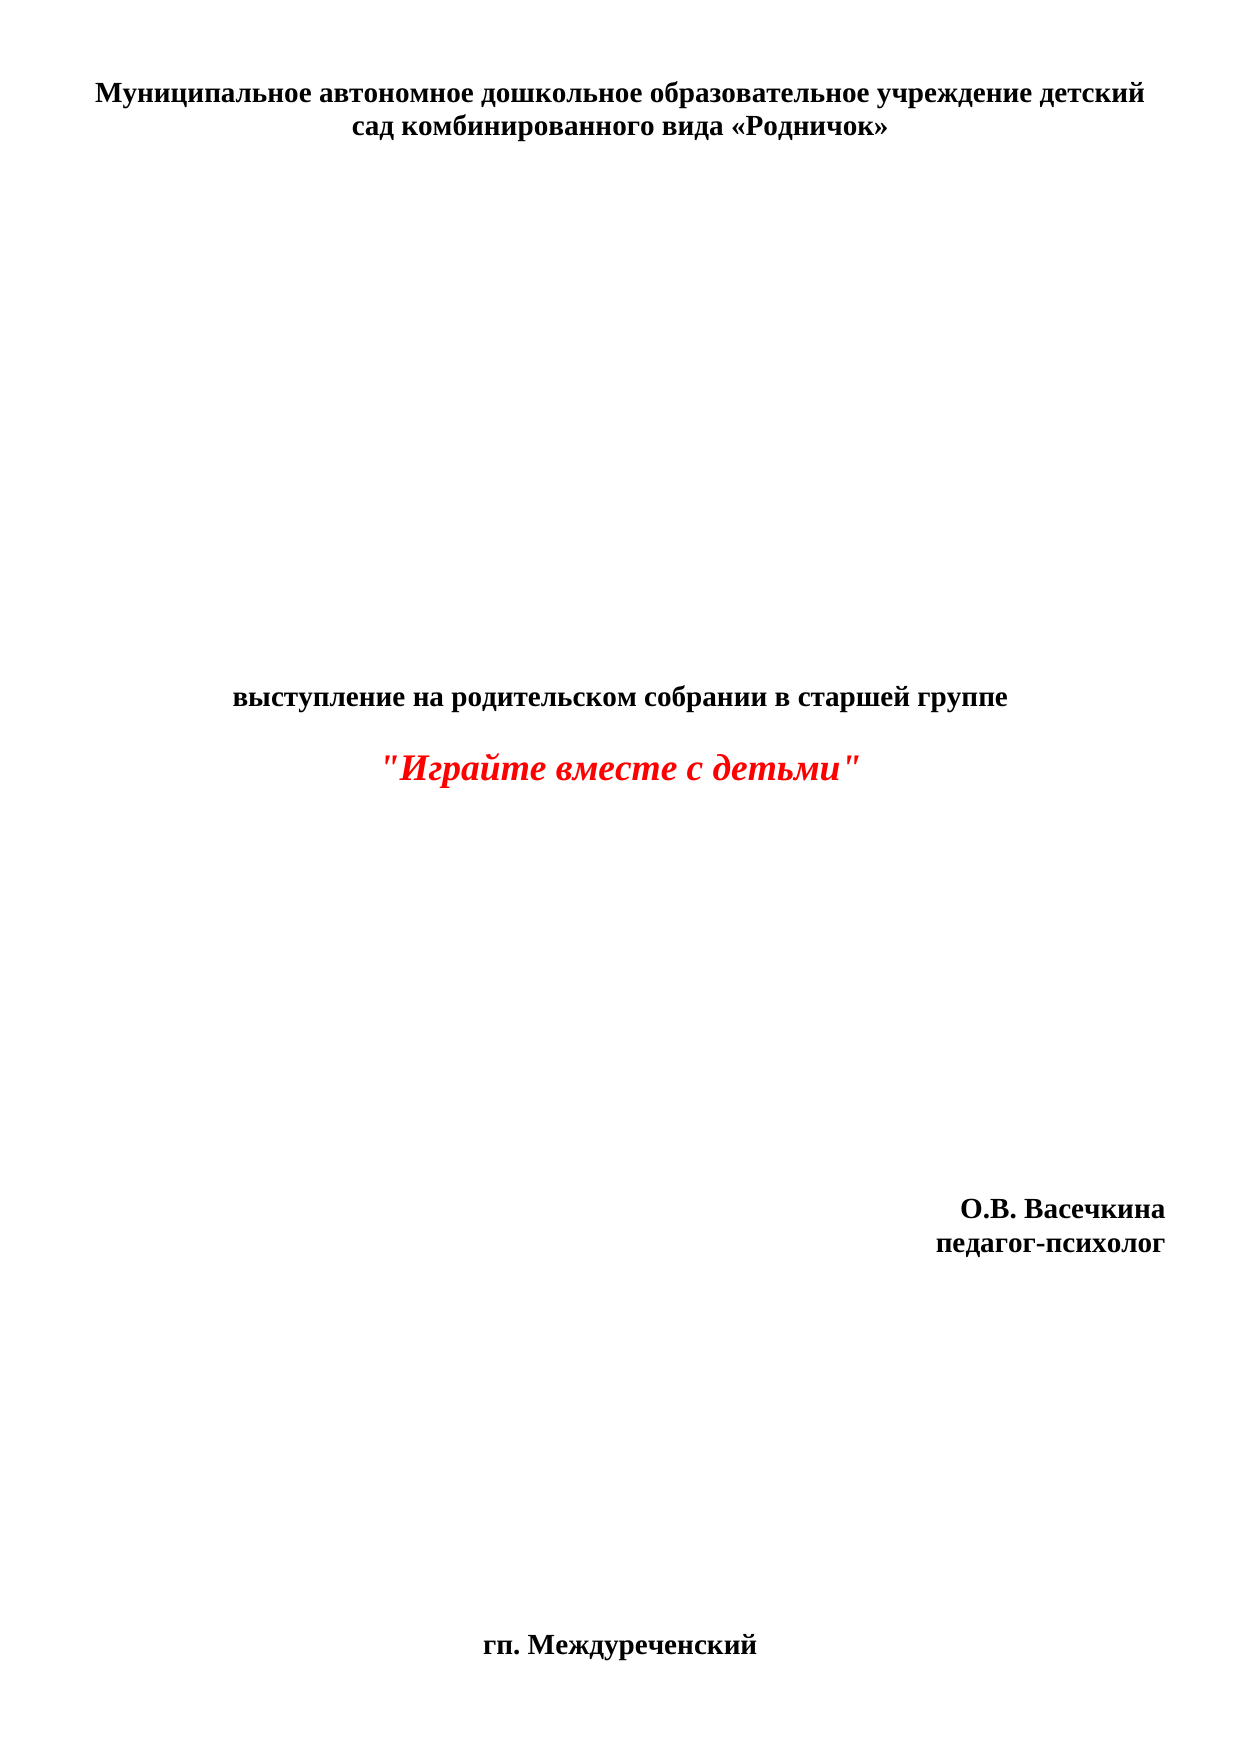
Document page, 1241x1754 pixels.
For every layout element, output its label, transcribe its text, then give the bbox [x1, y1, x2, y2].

text "Играйте вместе с детьми" [75, 746, 1165, 789]
text гп. Междуреченский [75, 1627, 1165, 1661]
text педагог-психолог [75, 1225, 1165, 1258]
text выступление на родительском собрании в старшей группе [75, 679, 1165, 712]
text О.В. Васечкина [75, 1191, 1165, 1225]
text Муниципальное автономное дошкольное образовательное учреждение детский сад комбинированного вида «Родничок» [75, 75, 1165, 142]
